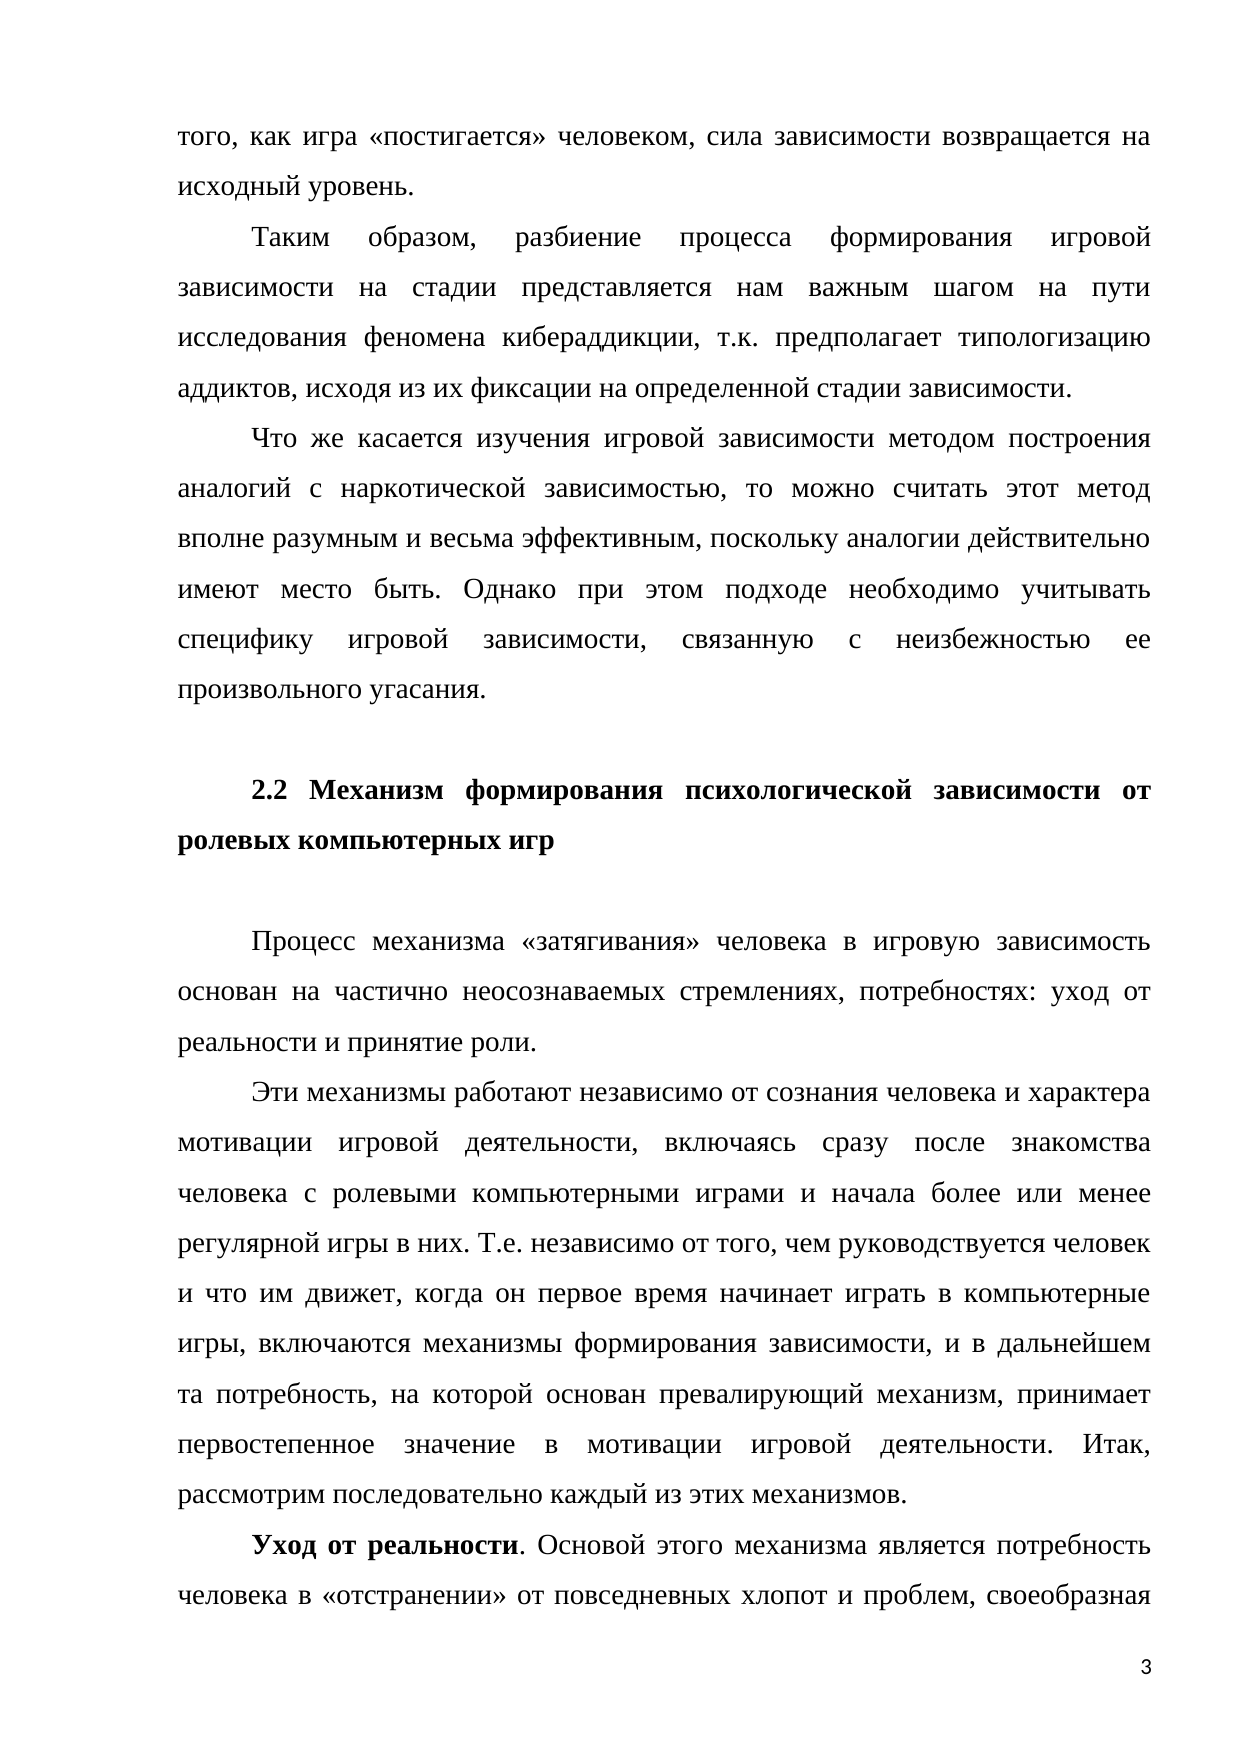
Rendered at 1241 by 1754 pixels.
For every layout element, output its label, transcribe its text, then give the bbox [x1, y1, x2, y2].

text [177, 118, 1152, 202]
text 2.2 Механизм формирования психологической зависимости от ролевых компьютерных игр [177, 772, 1152, 856]
text Таким образом, разбиение процесса формирования игровой зависимости на стадии представляется нам важным шагом на пути исследования феномена кибераддикции, т.к. предполагает типологизацию аддиктов, исходя из их фиксации на определенной стадии зависимости. [177, 219, 1152, 403]
text Эти механизмы работают независимо от сознания человека и характера мотивации игровой деятельности, включаясь сразу после знакомства человека с ролевыми компьютерными играми и начала более или менее регулярной игры в них. Т.е. независимо от того, чем руководствуется человек и что им движет, когда он первое время начинает играть в компьютерные игры, включаются механизмы формирования зависимости, и в дальнейшем та потребность, на которой основан превалирующий механизм, принимает первостепенное значение в мотивации игровой деятельности. Итак, рассмотрим последовательно каждый из этих механизмов. [177, 1074, 1152, 1510]
text Что же касается изучения игровой зависимости методом построения аналогий с наркотической зависимостью, то можно считать этот метод вполне разумным и весьма эффективным, поскольку аналогии действительно имеют место быть. Однако при этом подходе необходимо учитывать специфику игровой зависимости, связанную с неизбежностью ее произвольного угасания. [177, 420, 1152, 705]
text Процесс механизма «затягивания» человека в игровую зависимость основан на частично неосознаваемых стремлениях, потребностях: уход от реальности и принятие роли. [177, 923, 1152, 1057]
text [177, 1527, 1152, 1611]
